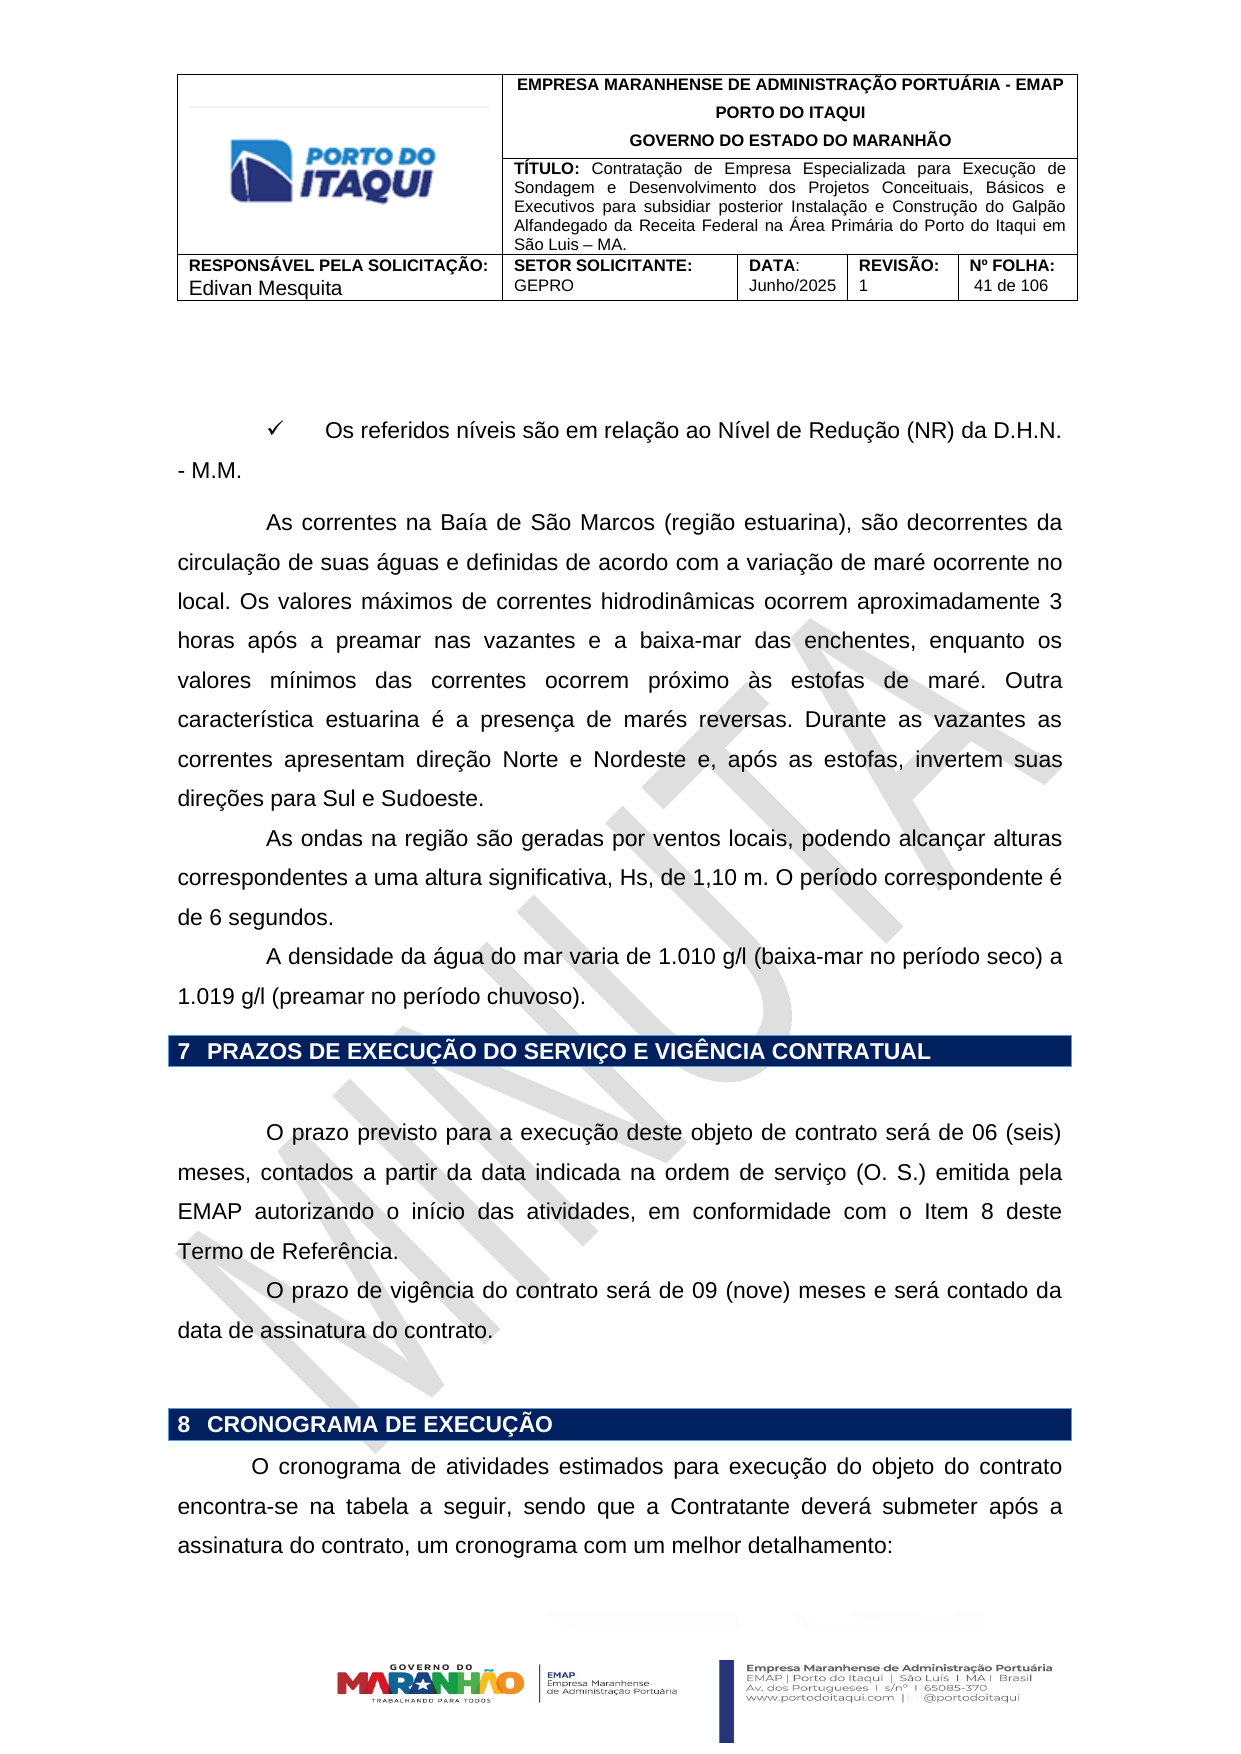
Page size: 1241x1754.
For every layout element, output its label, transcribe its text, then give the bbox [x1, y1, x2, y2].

list O cronograma de atividades estimados para execução do objeto do contrato encontra-se na tabela a seguir, sendo que a Contratante deverá submeter após a assinatura do contrato, um cronograma com um melhor detalhamento: [177, 1453, 1063, 1558]
picture [188, 101, 490, 236]
picture [240, 1612, 1160, 1743]
list Os referidos níveis são em relação ao Nível de Redução (NR) da D.H.N. - M.M. [177, 417, 1063, 483]
subtitle CRONOGRAMA DE EXECUÇÃO [169, 1409, 1071, 1440]
list A densidade da água do mar varia de 1.010 g/l (baixa-mar no período seco) a 1.019 g/l (preamar no período chuvoso). [177, 943, 1063, 1009]
list As correntes na Baía de São Marcos (região estuarina), são decorrentes da circulação de suas águas e definidas de acordo com a variação de maré ocorrente no local. Os valores máximos de correntes hidrodinâmicas ocorrem aproximadamente 3 horas após a preamar nas vazantes e a baixa-mar das enchentes, enquanto os valores mínimos das correntes ocorrem próximo às estofas de maré. Outra característica estuarina é a presença de marés reversas. Durante as vazantes as correntes apresentam direção Norte e Nordeste e, após as estofas, invertem suas direções para Sul e Sudoeste. [177, 509, 1063, 812]
subtitle PRAZOS DE EXECUÇÃO DO SERVIÇO E VIGÊNCIA CONTRATUAL [169, 1036, 1071, 1066]
text O prazo de vigência do contrato será de 09 (nove) meses e será contado da data de assinatura do contrato. [177, 1277, 1063, 1343]
text O prazo previsto para a execução deste objeto de contrato será de 06 (seis) meses, contados a partir da data indicada na ordem de serviço (O. S.) emitida pela EMAP autorizando o início das atividades, em conformidade com o Item 8 deste Termo de Referência. [177, 1119, 1063, 1264]
list As ondas na região são geradas por ventos locais, podendo alcançar alturas correspondentes a uma altura significativa, Hs, de 1,10 m. O período correspondente é de 6 segundos. [177, 825, 1063, 930]
